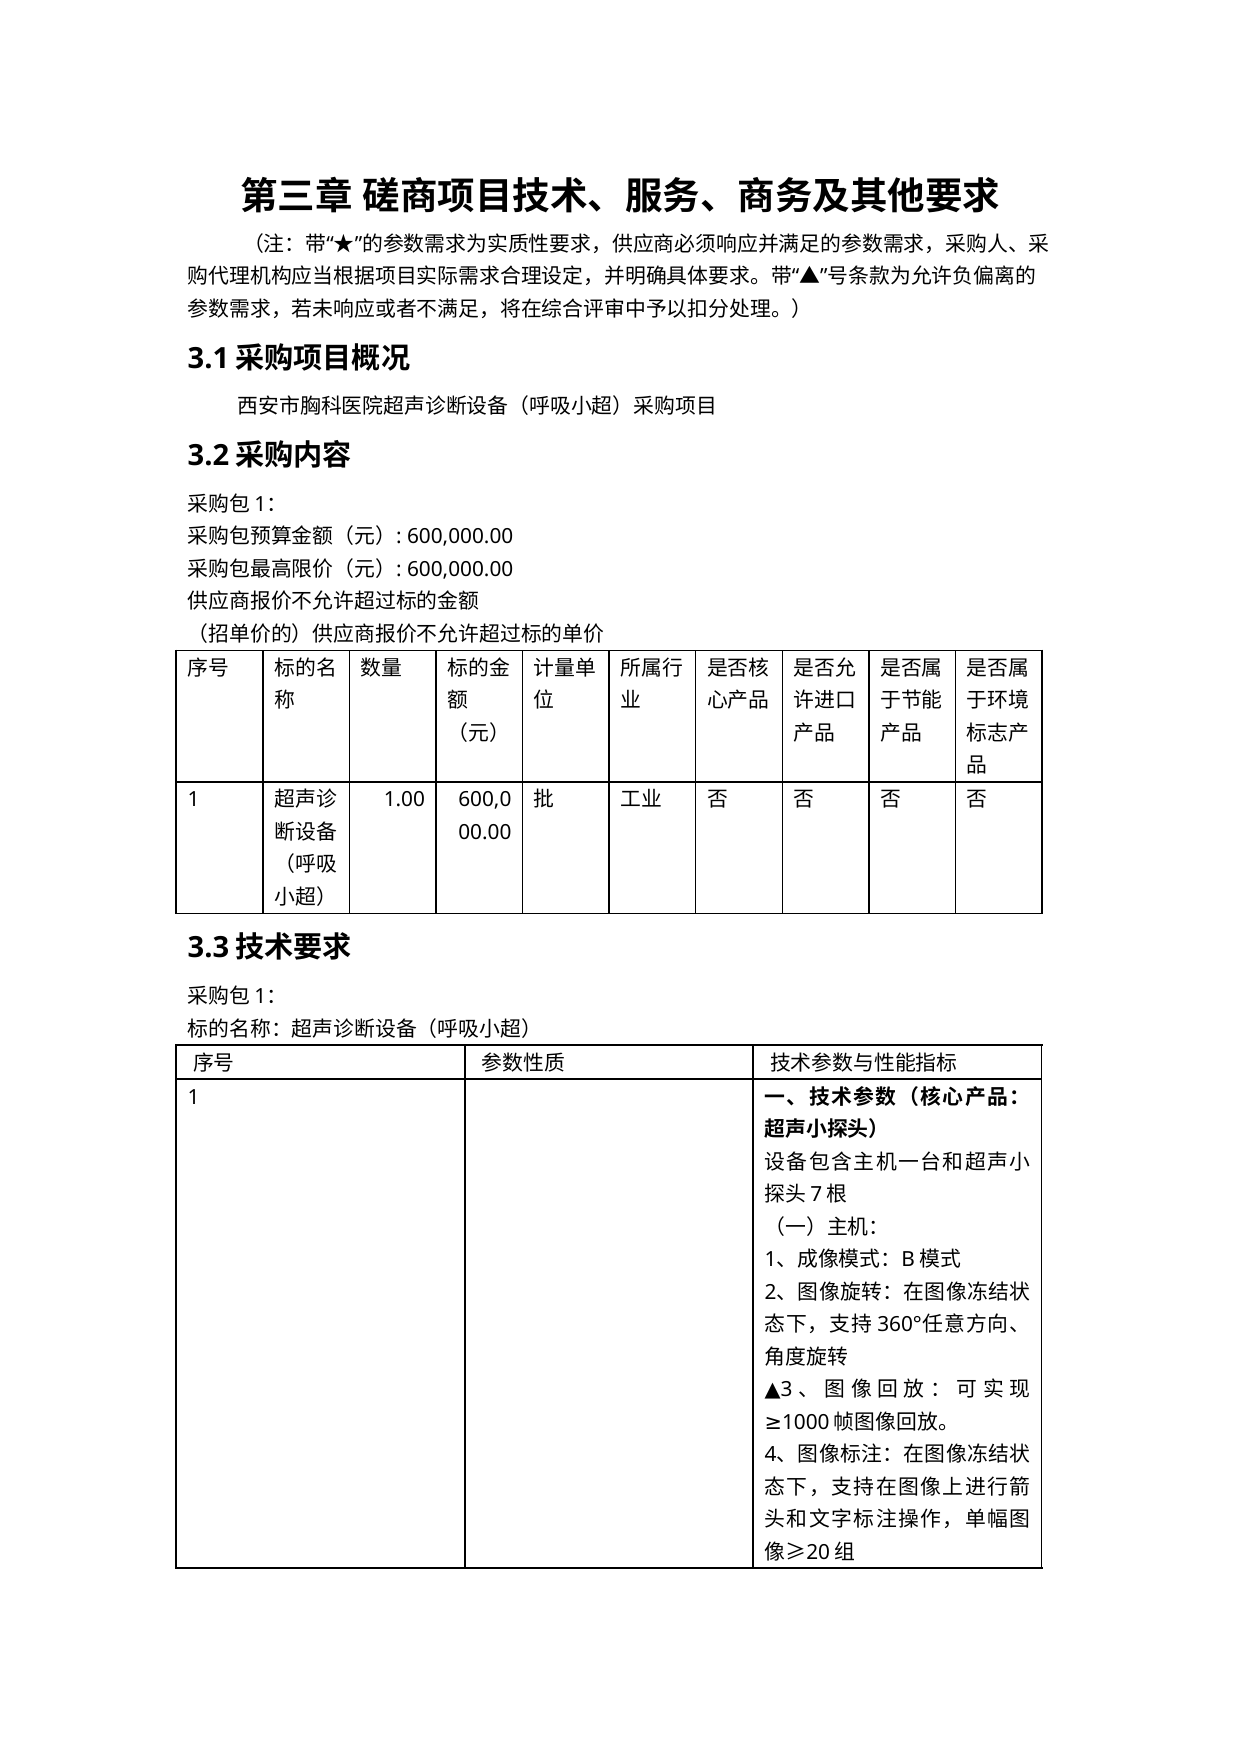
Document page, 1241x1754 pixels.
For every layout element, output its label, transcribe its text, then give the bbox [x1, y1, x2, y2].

table_cell 1 [177, 783, 262, 913]
text 3.2采购内容 [187, 422, 1053, 487]
table_header 参数性质 [466, 1046, 752, 1078]
table_cell 工业 [610, 783, 695, 913]
table_cell 1.00 [350, 783, 435, 913]
table_cell 否 [783, 783, 868, 913]
table_cell 1 [177, 1080, 464, 1567]
text 3.1采购项目概况 [187, 324, 1053, 389]
text 采购包1： [187, 487, 1053, 519]
table_cell 超声诊断设备（呼吸小超） [264, 783, 349, 913]
table_header 序号 [177, 651, 262, 781]
table_header 标的金额 （元） [437, 651, 522, 781]
text 采购包预算金额（元）: 600,000.00 [187, 519, 1053, 552]
table_cell 批 [523, 783, 608, 913]
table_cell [754, 1080, 1041, 1567]
table_header 序号 [177, 1046, 464, 1078]
text 西安市胸科医院超声诊断设备（呼吸小超）采购项目 [187, 389, 1053, 422]
table_cell [466, 1080, 752, 1567]
table_header 数量 [350, 651, 435, 781]
table_header 标的名称 [264, 651, 349, 781]
table_header 技术参数与性能指标 [754, 1046, 1041, 1078]
table_cell 否 [956, 783, 1041, 913]
text 采购包1： [187, 979, 1053, 1012]
table_header 是否允许进口产品 [783, 651, 868, 781]
text （招单价的）供应商报价不允许超过标的单价 [187, 617, 1053, 649]
text 标的名称：超声诊断设备（呼吸小超） [187, 1012, 1053, 1044]
table_header 是否核心产品 [696, 651, 782, 781]
table_header 所属行业 [610, 651, 695, 781]
table_cell 否 [696, 783, 782, 913]
text 3.3技术要求 [187, 914, 1053, 979]
table_cell 600,000.00 [437, 783, 522, 913]
text 第三章 磋商项目技术、服务、商务及其他要求 [187, 162, 1053, 227]
text （注：带“★”的参数需求为实质性要求，供应商必须响应并满足的参数需求，采购人、采购代理机构应当根据项目实际需求合理设定，并明确具体要求。带“▲”号条款为允许负偏离的参数需求，若未响应或者不满足，将在综合评审中予以扣分处理。） [187, 227, 1053, 324]
table_header 是否属于环境标志产品 [956, 651, 1041, 781]
table_cell 否 [870, 783, 955, 913]
text 采购包最高限价（元）: 600,000.00 [187, 552, 1053, 584]
table_header 是否属于节能产品 [870, 651, 955, 781]
table_header 计量单位 [523, 651, 608, 781]
text 供应商报价不允许超过标的金额 [187, 584, 1053, 617]
